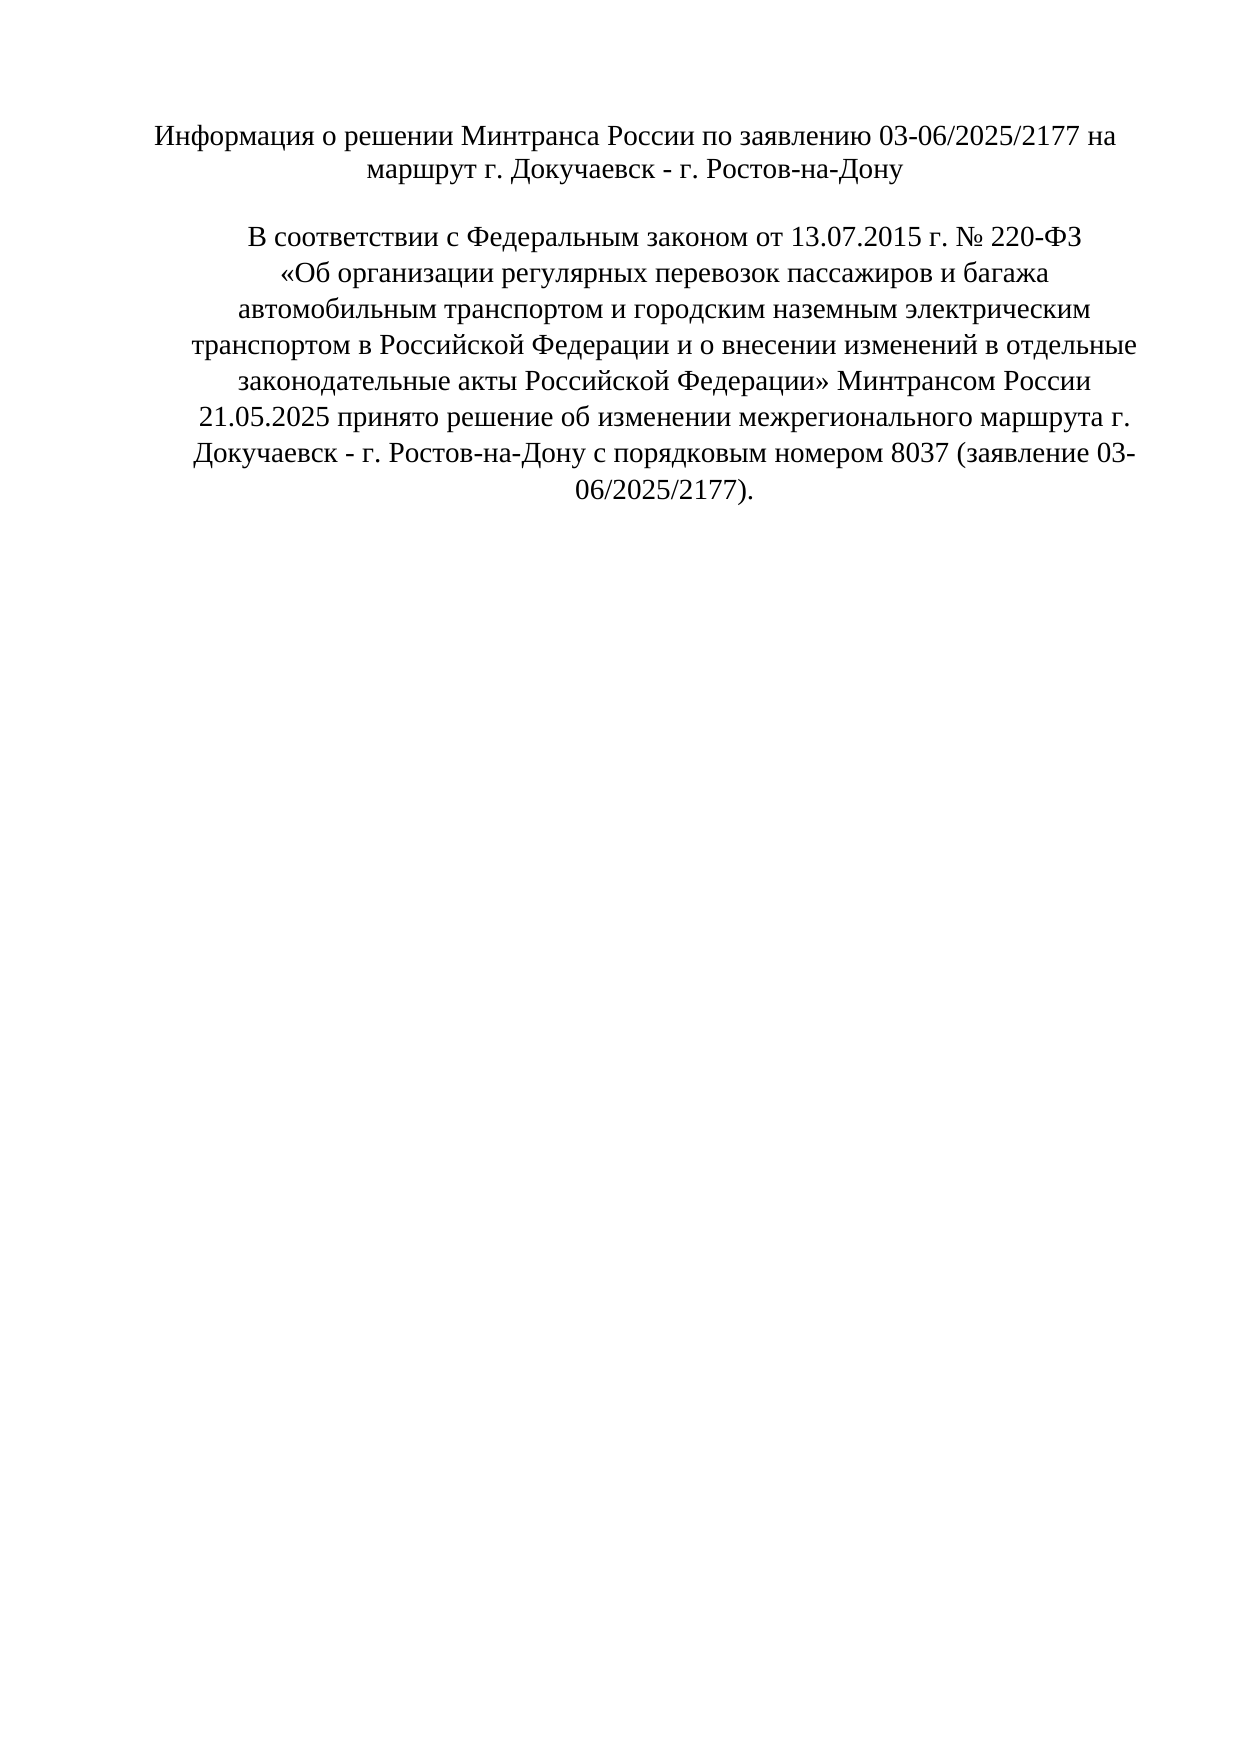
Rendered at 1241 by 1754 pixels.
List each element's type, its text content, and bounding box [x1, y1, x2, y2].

text Информация о решении Минтранса России по заявлению 03-06/2025/2177 на маршрут г. Докучаевск - г. Ростов-на-Дону [118, 118, 1152, 185]
text В соответствии с Федеральным законом от 13.07.2015 г. № 220-ФЗ «Об организации регулярных перевозок пассажиров и багажа автомобильным транспортом и городским наземным электрическим транспортом в Российской Федерации и о внесении изменений в отдельные законодательные акты Российской Федерации» Минтрансом России 21.05.2025 принято решение об изменении межрегионального маршрута г. Докучаевск - г. Ростов-на-Дону с порядковым номером 8037 (заявление 03-06/2025/2177). [177, 219, 1152, 505]
